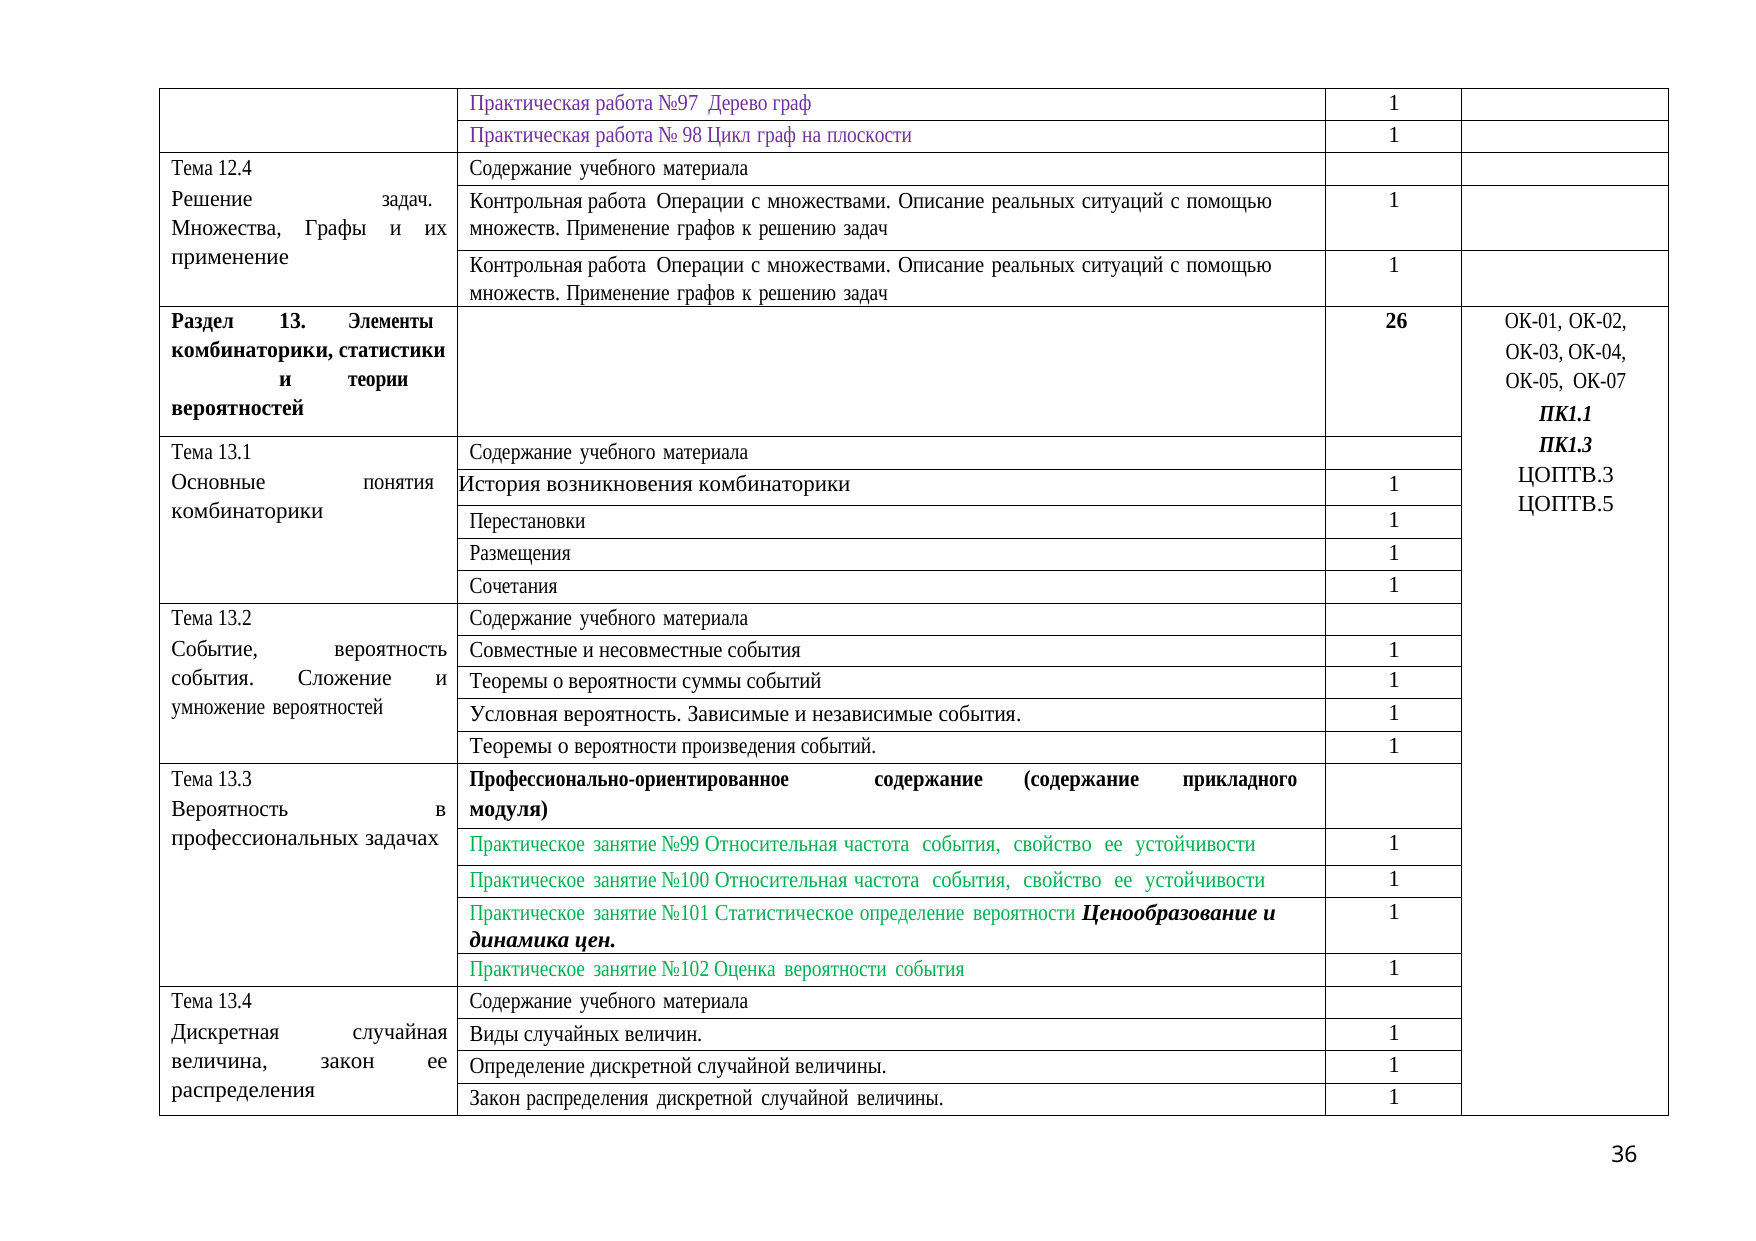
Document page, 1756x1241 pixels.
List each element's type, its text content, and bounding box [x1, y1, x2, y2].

table_cell Содержание учебного материала [458, 987, 1325, 1018]
table_cell Теоремы о вероятности суммы событий [458, 667, 1325, 698]
table_cell [1326, 987, 1461, 1018]
table_cell 26 [1326, 307, 1461, 436]
table_cell Содержание учебного материала [458, 153, 1325, 185]
table_cell Виды случайных величин. [458, 1019, 1325, 1050]
table_cell Тема 13.3 Вероятность в профессиональных задачах [160, 764, 457, 986]
table_cell 1 [1326, 829, 1461, 864]
table_cell Содержание учебного материала [458, 604, 1325, 635]
table_cell Тема 13.4 Дискретная случайная величина, закон ее распределения [160, 987, 457, 1115]
table_cell 1 [1326, 470, 1461, 505]
table_cell [1462, 251, 1668, 306]
table_cell Практическое занятие №99 Относительная частота события, свойство ее устойчивости [458, 829, 1325, 864]
table_cell Контрольная работа Операции с множествами. Описание реальных ситуаций с помощью множеств. Применение графов к решению задач [458, 251, 1325, 306]
table_cell 1 [1326, 898, 1461, 953]
table_cell Практическая работа №97 Дерево граф [458, 89, 1325, 120]
table_cell ОК-01, ОК-02, ОК-03, ОК-04, ОК-05, ОК-07 ПК1.1 ПК1.3 ЦОПТВ.3 ЦОПТВ.5 [1462, 307, 1668, 1115]
table_cell 1 [1326, 89, 1461, 120]
table_cell 1 [1326, 539, 1461, 570]
table_cell 1 [1326, 636, 1461, 666]
table_cell 1 [1326, 732, 1461, 763]
table_cell 1 [1326, 954, 1461, 986]
table_cell 1 [1326, 506, 1461, 538]
table_cell [1326, 604, 1461, 635]
table_cell Тема 13.2 Событие, вероятность события. Сложение и умножение вероятностей [160, 604, 457, 763]
table_cell Раздел 13. Элементы комбинаторики, статистики и теории вероятностей [160, 307, 457, 436]
table_cell Практическое занятие №102 Оценка вероятности события [458, 954, 1325, 986]
table_cell 1 [1326, 1019, 1461, 1050]
table_cell [1462, 89, 1668, 120]
table_cell 1 [1326, 251, 1461, 306]
table_cell Совместные и несовместные события [458, 636, 1325, 666]
table_cell 1 [1326, 667, 1461, 698]
table_cell 1 [1326, 699, 1461, 731]
table_cell 1 [1326, 186, 1461, 250]
table_cell [1462, 121, 1668, 152]
table_cell История возникновения комбинаторики [458, 470, 1325, 505]
table_cell Условная вероятность. Зависимые и независимые события. [458, 699, 1325, 731]
table_cell 1 [1326, 121, 1461, 152]
table_cell Перестановки [458, 506, 1325, 538]
table_cell Практическое занятие №101 Статистическое определение вероятности Ценообразование и динамика цен. [458, 898, 1325, 953]
table_cell Закон распределения дискретной случайной величины. [458, 1084, 1325, 1115]
table_cell Практическое занятие №100 Относительная частота события, свойство ее устойчивости [458, 866, 1325, 897]
table_cell Содержание учебного материала [458, 437, 1325, 468]
table_cell Профессионально-ориентированное содержание (содержание прикладного модуля) [458, 764, 1325, 828]
table_cell [1326, 437, 1461, 468]
table_cell 1 [1326, 571, 1461, 603]
table_cell 1 [1326, 1084, 1461, 1115]
table_cell Тема 13.1 Основные понятия комбинаторики [160, 437, 457, 603]
table_cell Теоремы о вероятности произведения событий. [458, 732, 1325, 763]
table_cell 1 [1326, 1051, 1461, 1082]
table_cell [1462, 186, 1668, 250]
table_cell Практическая работа № 98 Цикл граф на плоскости [458, 121, 1325, 152]
table_cell [1462, 153, 1668, 185]
table_cell Размещения [458, 539, 1325, 570]
table_cell Контрольная работа Операции с множествами. Описание реальных ситуаций с помощью множеств. Применение графов к решению задач [458, 186, 1325, 250]
table_cell Тема 12.4 Решение задач. Множества, Графы и их применение [160, 153, 457, 306]
table_cell [1326, 153, 1461, 185]
table_cell Сочетания [458, 571, 1325, 603]
table_cell [458, 307, 1325, 436]
table_cell 1 [1326, 866, 1461, 897]
table_cell [1326, 764, 1461, 828]
table_cell Определение дискретной случайной величины. [458, 1051, 1325, 1082]
